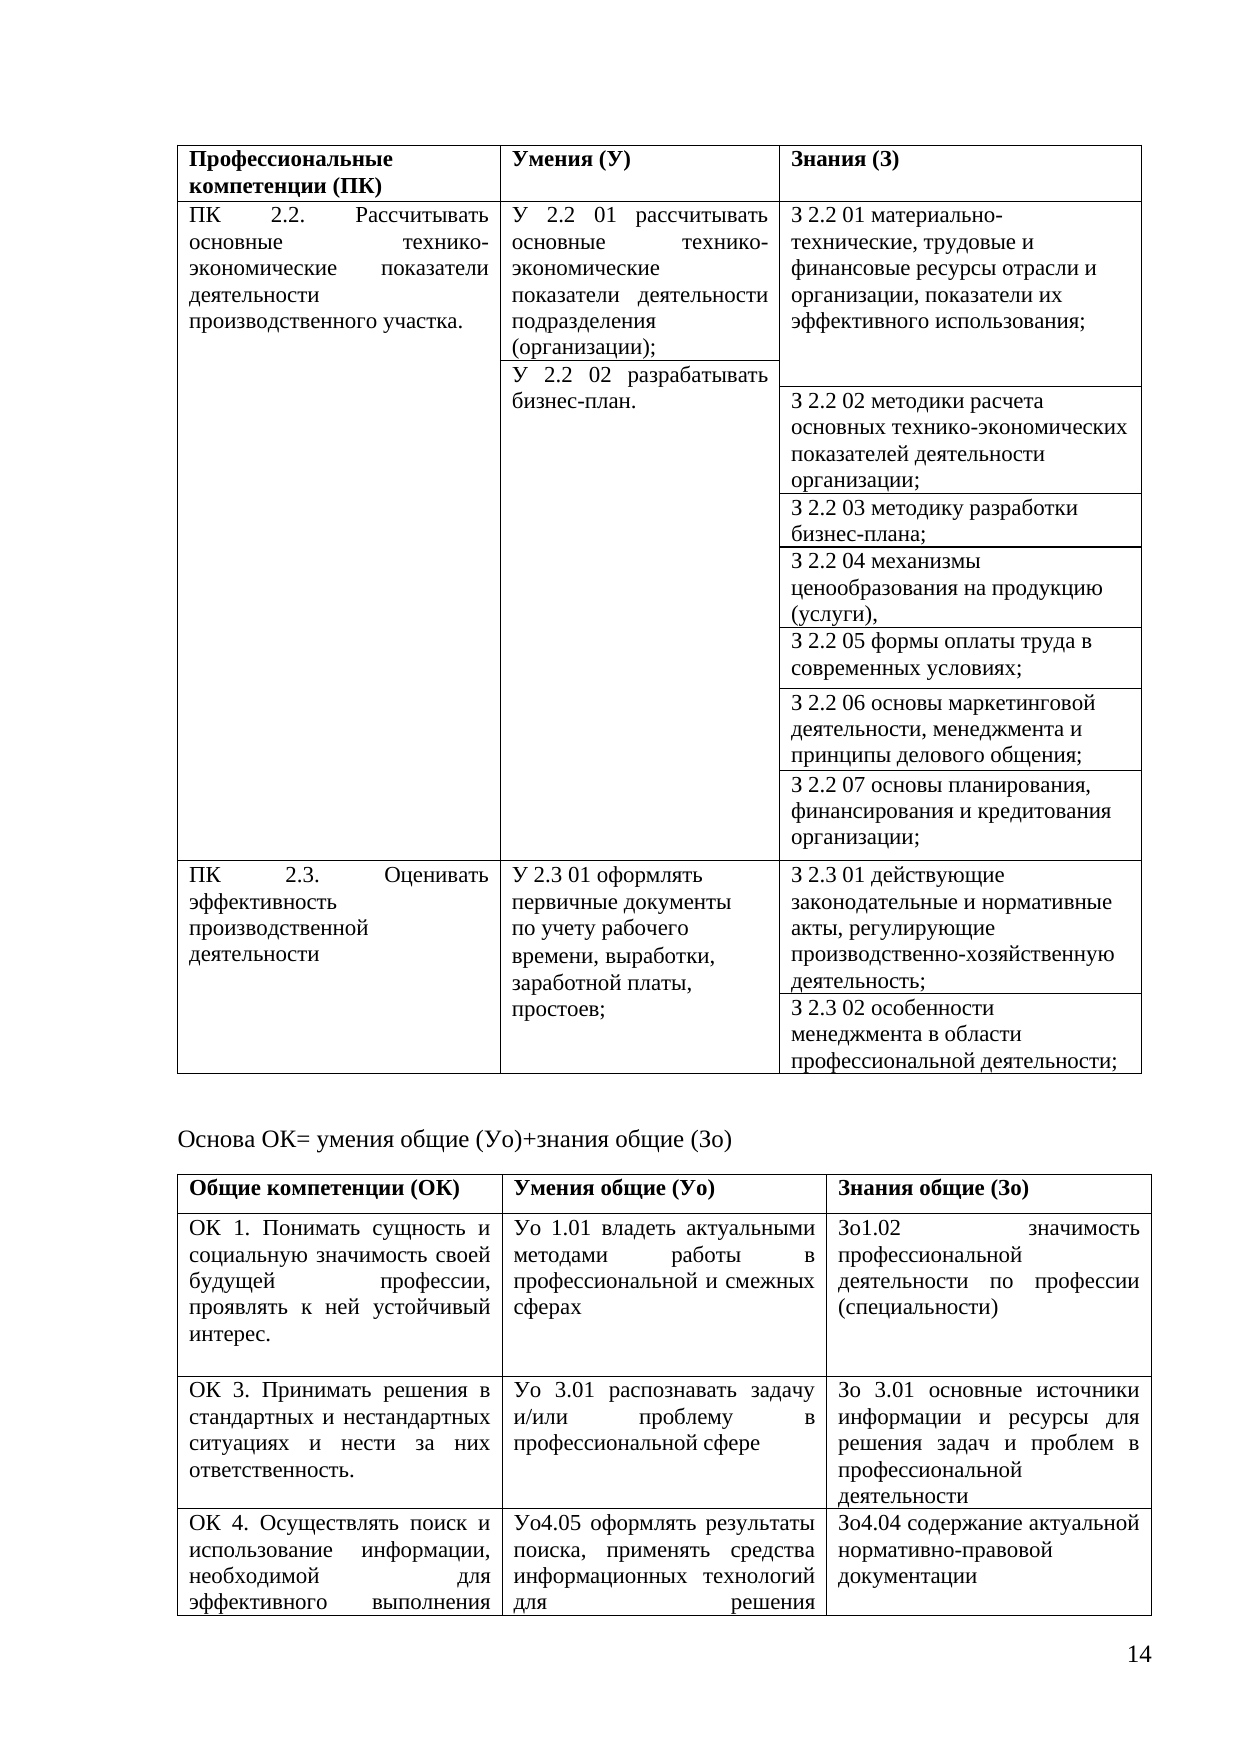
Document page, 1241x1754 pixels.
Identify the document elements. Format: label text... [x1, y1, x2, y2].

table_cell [178, 1509, 502, 1615]
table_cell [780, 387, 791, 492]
table_cell У 2.3 01 оформлять первичные документы по учету рабочего времени, выработки, заработной платы, простоев; [501, 861, 779, 1073]
table_cell Уо 3.01 распознавать задачу и/или проблему в профессиональной сфере [503, 1377, 826, 1508]
table_header Общие компетенции (ОК) [178, 1175, 502, 1213]
table_header Знания (З) [780, 146, 1141, 201]
table_cell ОК 3. Принимать решения в стандартных и нестандартных ситуациях и нести за них ответственность. [178, 1377, 502, 1508]
table_header Умения (У) [501, 146, 779, 201]
table_header Умения общие (Уо) [503, 1175, 826, 1213]
table_cell З 2.2 01 материально-технические, трудовые и финансовые ресурсы отрасли и организации, показатели их эффективного использования; [780, 202, 1141, 386]
table_cell З 2.2 05 формы оплаты труда в современных условиях; [780, 628, 1141, 688]
table_cell Зо1.02 значимость профессиональной деятельности по профессии (специальности) [827, 1214, 1151, 1376]
table_cell У 2.2 02 разрабатывать бизнес-план. [501, 361, 779, 860]
text Основа ОК= умения общие (Уо)+знания общие (Зо) [177, 1124, 1152, 1153]
table_cell Зо 3.01 основные источники информации и ресурсы для решения задач и проблем в профессиональной деятельности [827, 1377, 1151, 1508]
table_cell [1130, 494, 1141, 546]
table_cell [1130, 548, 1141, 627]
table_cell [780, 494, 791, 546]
table_cell ПК 2.2. Рассчитывать основные технико-экономические показатели деятельности производственного участка. [178, 202, 500, 860]
table_header Профессиональные компетенции (ПК) [178, 146, 500, 201]
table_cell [827, 1509, 1151, 1615]
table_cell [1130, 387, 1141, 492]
table_cell ОК 1. Понимать сущность и социальную значимость своей будущей профессии, проявлять к ней устойчивый интерес. [178, 1214, 502, 1376]
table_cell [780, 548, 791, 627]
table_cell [503, 1509, 826, 1615]
table_cell У 2.2 01 рассчитывать основные технико-экономические показатели деятельности подразделения (организации); [501, 202, 779, 360]
table_cell Уо 1.01 владеть актуальными методами работы в профессиональной и смежных сферах [503, 1214, 826, 1376]
table_cell ПК 2.3. Оценивать эффективность производственной деятельности [178, 861, 500, 1073]
table_header Знания общие (Зо) [827, 1175, 1151, 1213]
table_cell З 2.3 02 особенности менеджмента в области профессиональной деятельности; [780, 994, 1141, 1073]
table_cell З 2.3 01 действующие законодательные и нормативные акты, регулирующие производственно-хозяйственную деятельность; [780, 861, 1141, 993]
table_cell З 2.2 07 основы планирования, финансирования и кредитования организации; [780, 771, 1141, 860]
table_cell З 2.2 06 основы маркетинговой деятельности, менеджмента и принципы делового общения; [780, 689, 1141, 769]
